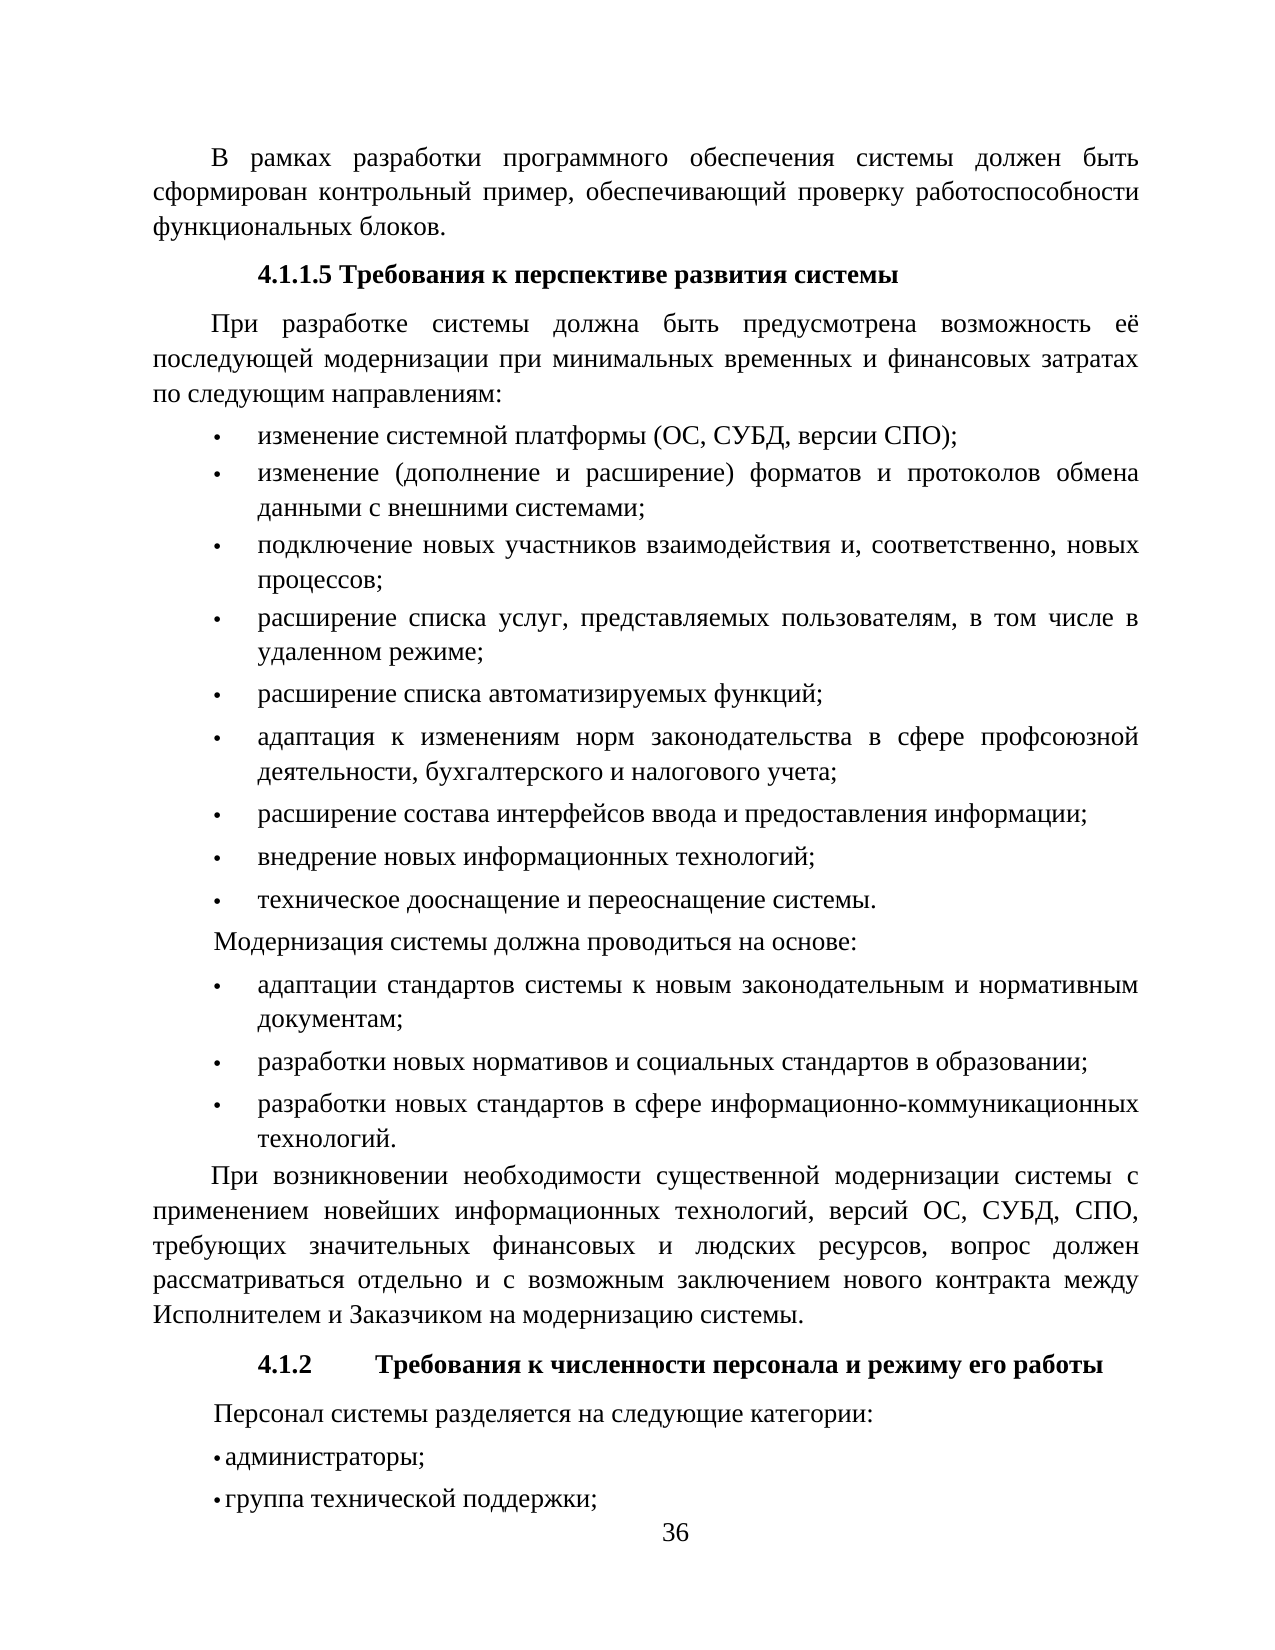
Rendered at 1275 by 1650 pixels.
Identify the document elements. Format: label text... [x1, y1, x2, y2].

list расширение списка автоматизируемых функций; [213, 678, 1140, 709]
list группа технической поддержки; [213, 1482, 658, 1514]
list расширение списка услуг, представляемых пользователям, в том числе в удаленном режиме; [213, 601, 1140, 667]
text Персонал системы разделяется на следующие категории: [213, 1397, 1140, 1428]
list разработки новых стандартов в сфере информационно-коммуникационных технологий. [213, 1087, 1140, 1153]
text При возникновении необходимости существенной модернизации системы с применением новейших информационных технологий, версий ОС, СУБД, СПО, требующих значительных финансовых и людских ресурсов, вопрос должен рассматриваться отдельно и с возможным заключением нового контракта между Исполнителем и Заказчиком на модернизацию системы. [153, 1159, 1140, 1329]
list адаптация к изменениям норм законодательства в сфере профсоюзной деятельности, бухгалтерского и налогового учета; [213, 720, 1140, 786]
list подключение новых участников взаимодействия и, соответственно, новых процессов; [213, 528, 1140, 594]
list адаптации стандартов системы к новым законодательным и нормативным документам; [213, 968, 1140, 1034]
list администраторы; [213, 1440, 658, 1471]
list техническое дооснащение и переоснащение системы. [213, 883, 1140, 914]
list расширение состава интерфейсов ввода и предоставления информации; [213, 798, 1140, 829]
subtitle 4.1.1.5 Требования к перспективе развития системы [258, 259, 1172, 290]
list изменение системной платформы (ОС, СУБД, версии СПО); [213, 419, 1140, 450]
list внедрение новых информационных технологий; [213, 840, 1140, 872]
text Модернизация системы должна проводиться на основе: [213, 925, 1140, 956]
text При разработке системы должна быть предусмотрена возможность её последующей модернизации при минимальных временных и финансовых затратах по следующим направлениям: [153, 307, 1140, 408]
subtitle 4.1.2 Требования к численности персонала и режиму его работы [258, 1348, 1172, 1380]
list разработки новых нормативов и социальных стандартов в образовании; [213, 1045, 1140, 1076]
text В рамках разработки программного обеспечения системы должен быть сформирован контрольный пример, обеспечивающий проверку работоспособности функциональных блоков. [153, 141, 1140, 241]
list изменение (дополнение и расширение) форматов и протоколов обмена данными с внешними системами; [213, 456, 1140, 522]
